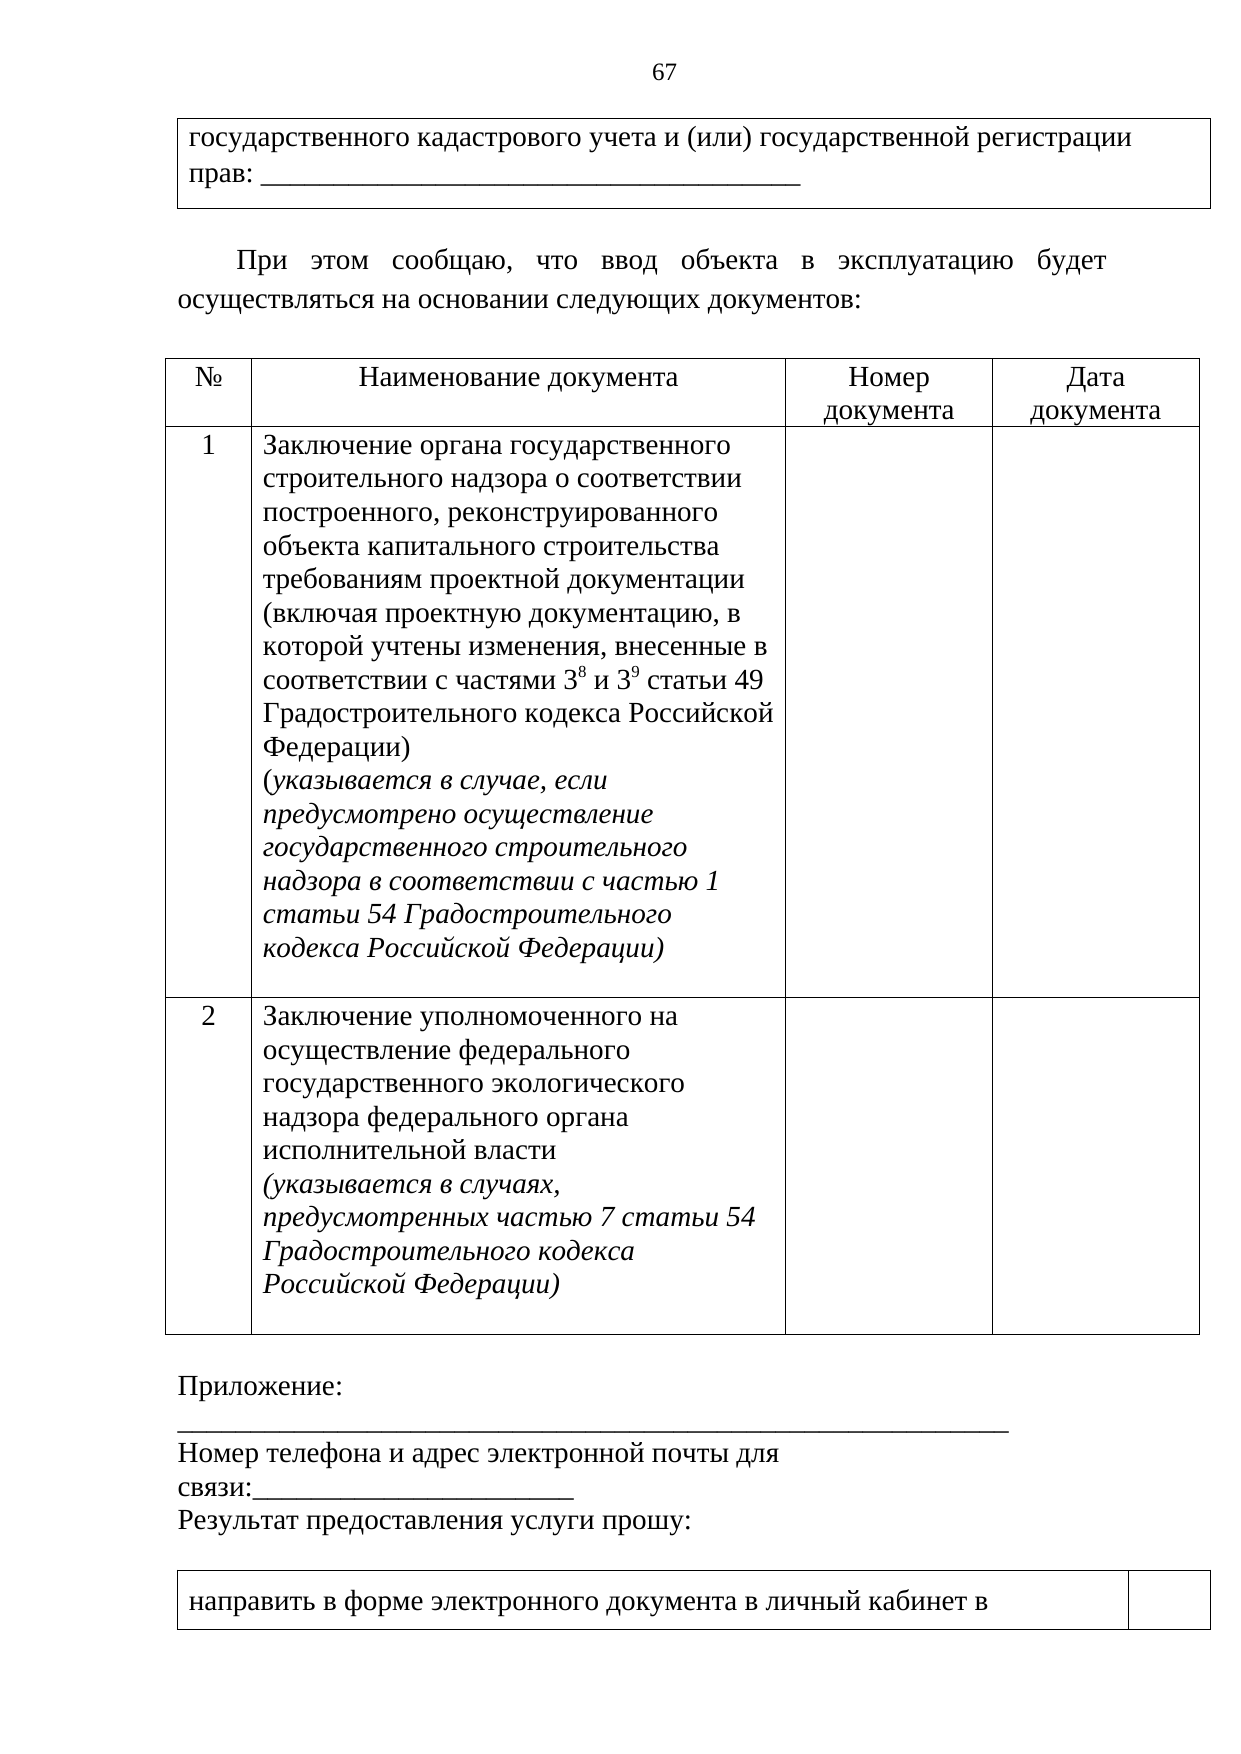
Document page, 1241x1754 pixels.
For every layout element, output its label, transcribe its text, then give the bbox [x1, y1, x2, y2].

table_cell [786, 998, 992, 1334]
table_cell 1 [166, 427, 251, 997]
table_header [178, 1571, 1128, 1629]
text При этом сообщаю, что ввод объекта в эксплуатацию будет осуществляться на основании следующих документов: [177, 242, 1107, 314]
table_cell [993, 427, 1199, 997]
table_cell [786, 427, 992, 997]
table_cell Заключение органа государственного строительного надзора о соответствии построенного, реконструированного объекта капитального строительства требованиям проектной документации (включая проектную документацию, в которой учтены изменения, внесенные в соответствии с частями 38 и 39 статьи 49 Градостроительного кодекса Российской Федерации) (указывается в случае, если предусмотрено осуществление государственного строительного надзора в соответствии с частью 1 статьи 54 Градостроительного кодекса Российской Федерации) [252, 427, 785, 997]
table_cell [993, 998, 1199, 1334]
text Приложение: _________________________________________________________ [177, 1368, 1152, 1435]
table_header [1129, 1571, 1210, 1629]
table_header № [166, 359, 251, 426]
table_header Наименование документа [252, 359, 785, 426]
text Номер телефона и адрес электронной почты для связи:______________________ [177, 1435, 1152, 1502]
text Результат предоставления услуги прошу: [177, 1502, 1152, 1536]
table_header Номер документа [786, 359, 992, 426]
table_cell 2 [166, 998, 251, 1334]
table_header Дата документа [993, 359, 1199, 426]
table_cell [178, 119, 1210, 208]
table_cell Заключение уполномоченного на осуществление федерального государственного экологического надзора федерального органа исполнительной власти (указывается в случаях, предусмотренных частью 7 статьи 54 Градостроительного кодекса Российской Федерации) [252, 998, 785, 1334]
